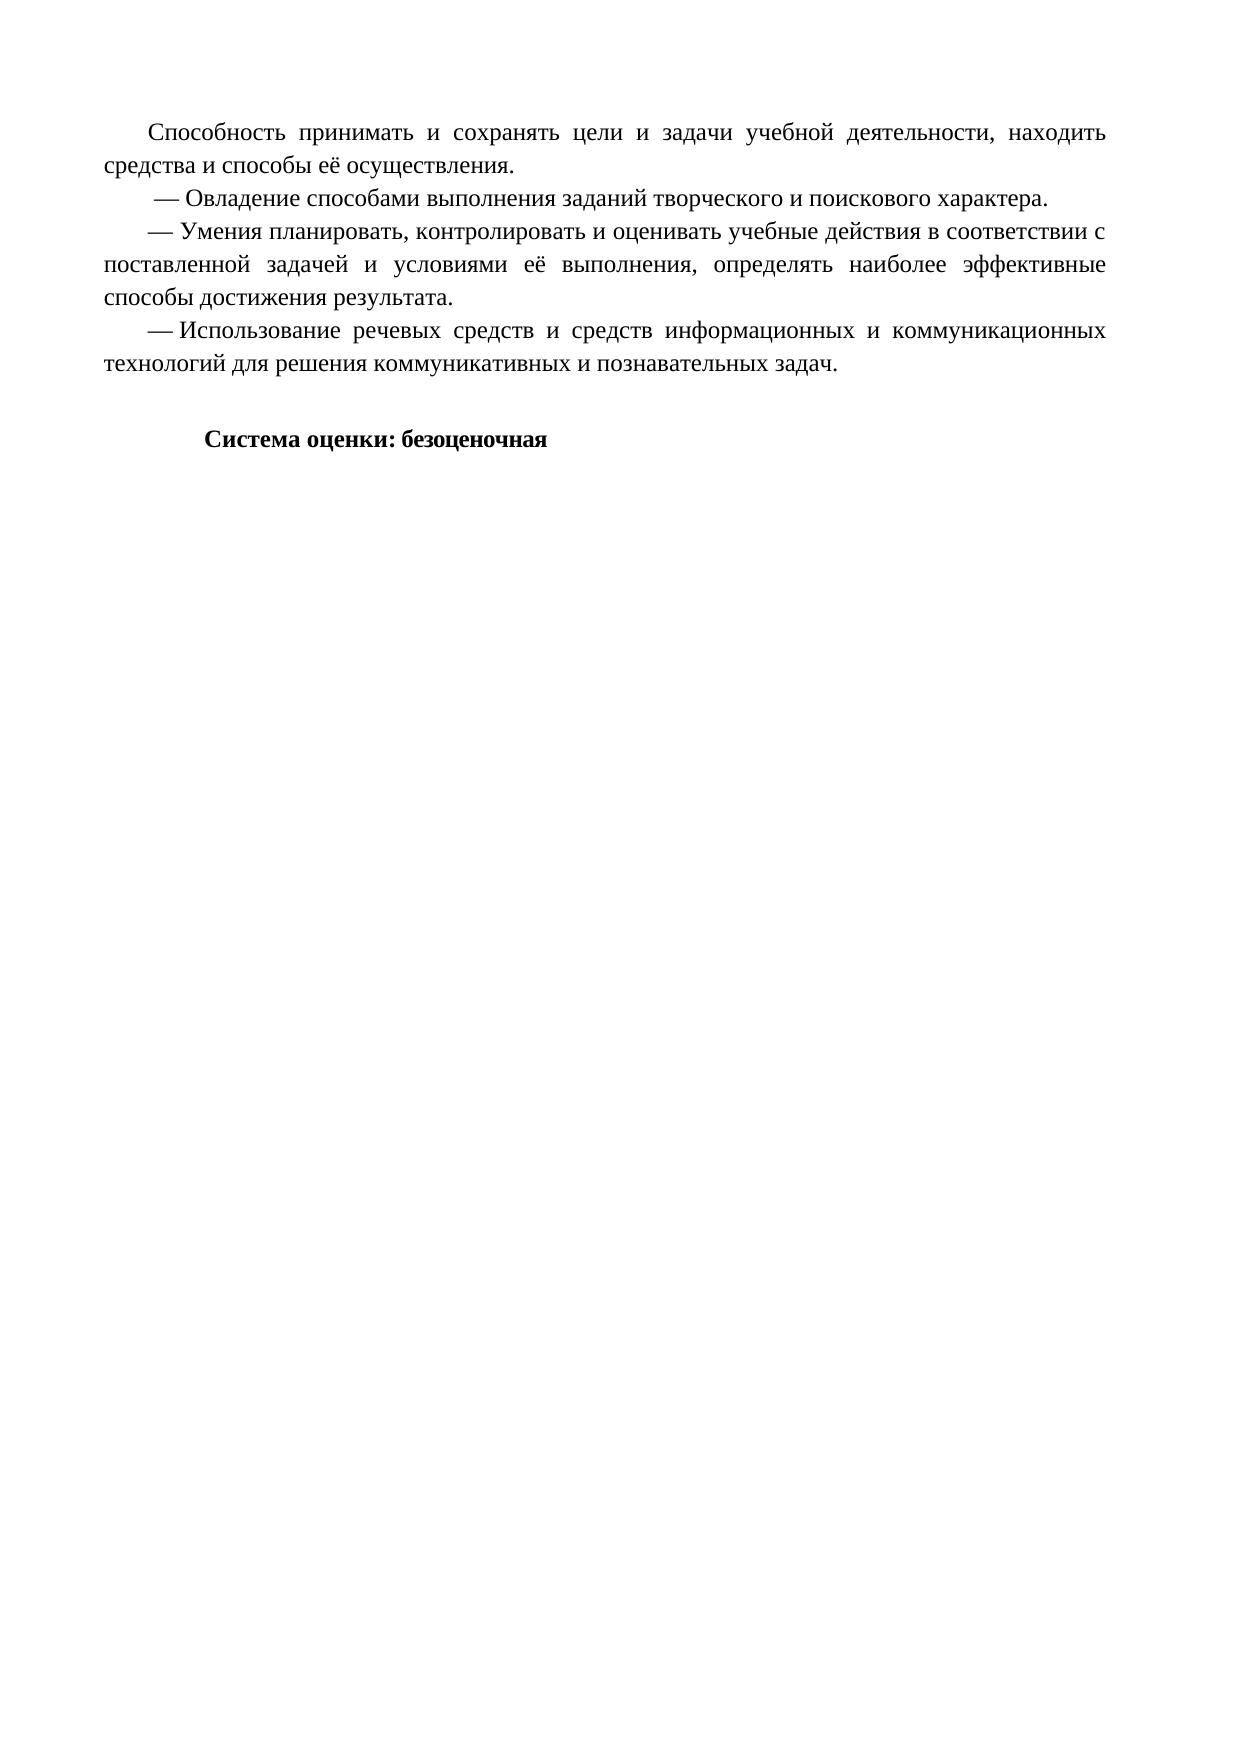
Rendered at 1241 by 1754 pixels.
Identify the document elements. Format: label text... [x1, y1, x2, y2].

text — Умения планировать, контролировать и оценивать учебные действия в соответствии с поставленной задачей и условиями её выполнения, определять наиболее эффективные способы достижения результата. [103, 216, 1107, 311]
text Способность принимать и сохранять цели и задачи учебной деятельности, находить средства и способы её осуществления. [103, 117, 1107, 179]
text — Использование речевых средств и средств информационных и коммуникационных технологий для решения коммуникативных и познавательных задач. [103, 315, 1107, 377]
text — Овладение способами выполнения заданий творческого и поискового характера. [103, 183, 1107, 212]
text Система оценки: безоценочная [103, 424, 1107, 453]
